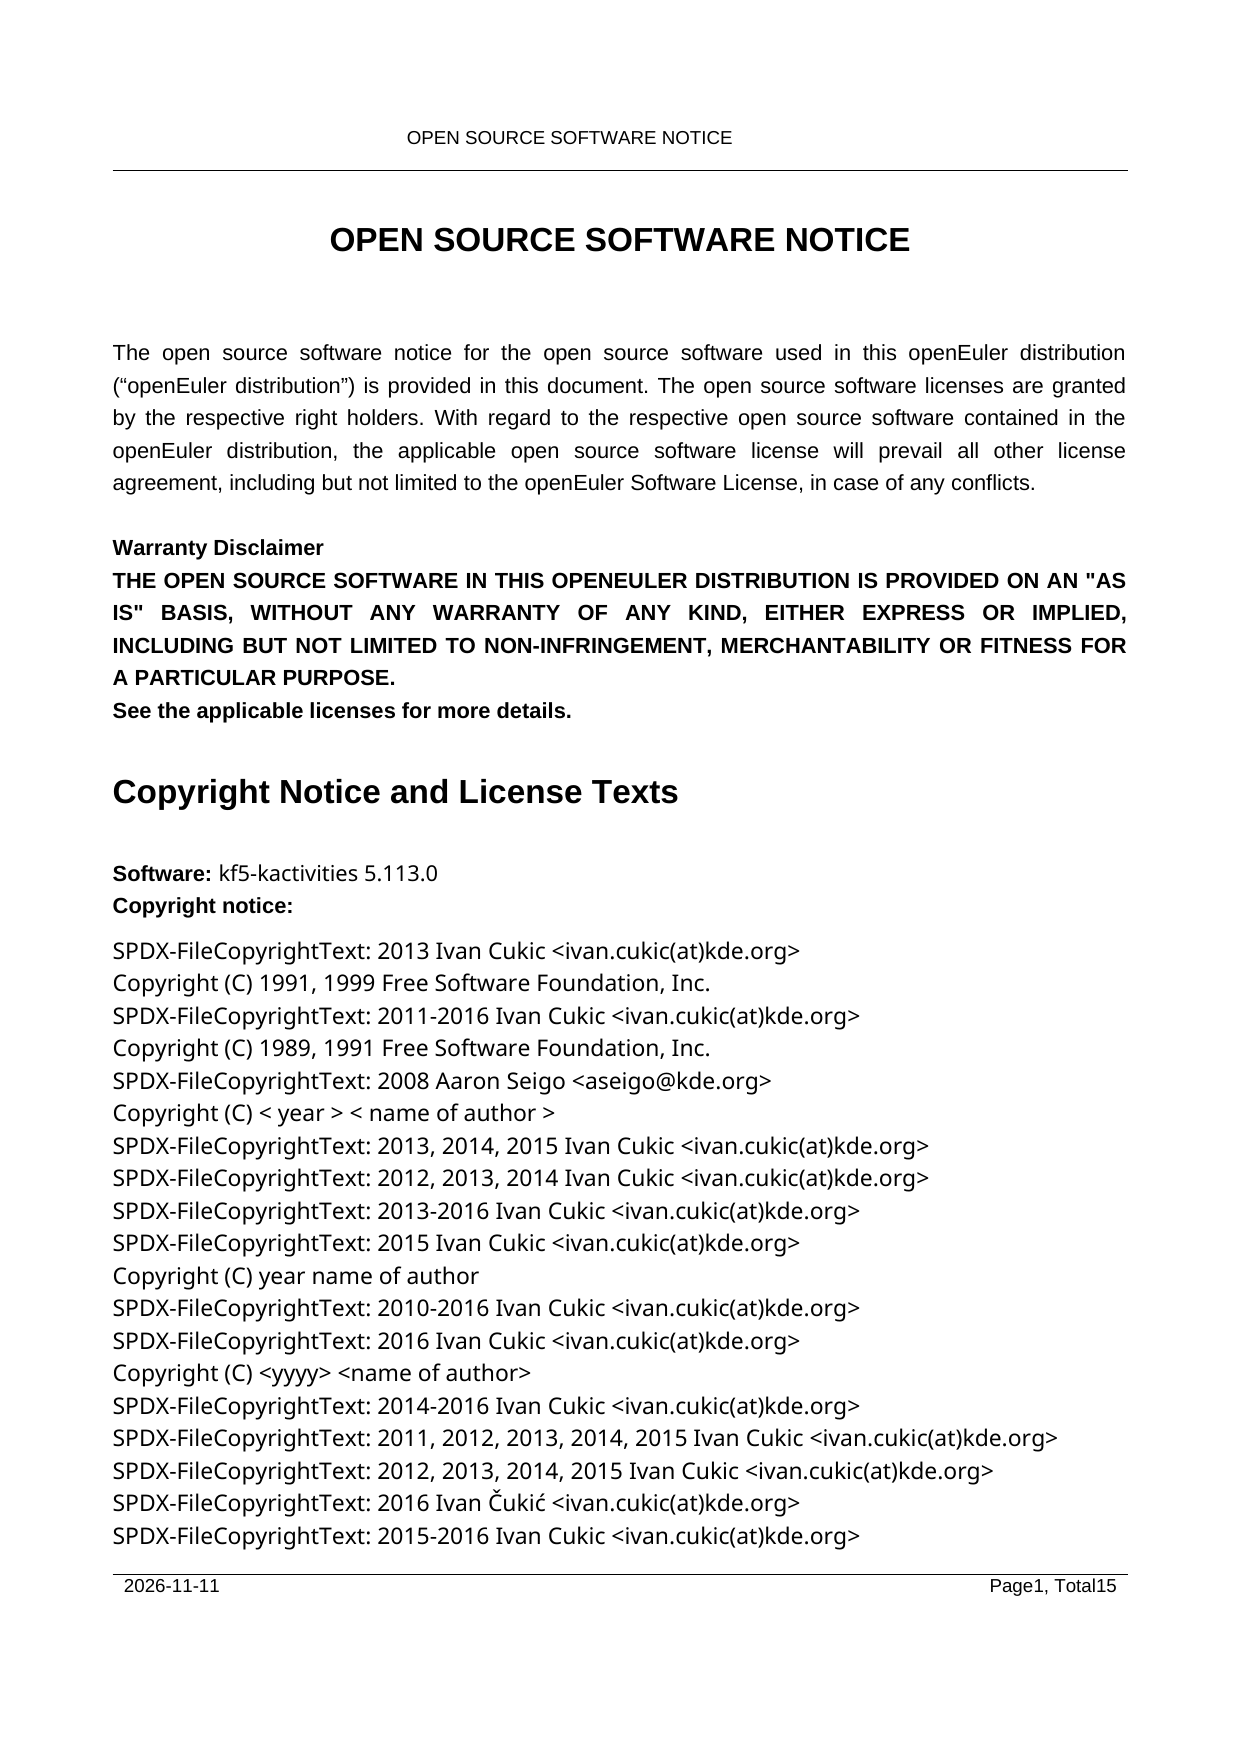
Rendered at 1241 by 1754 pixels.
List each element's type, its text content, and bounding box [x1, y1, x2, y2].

text Copyright Notice and License Texts [112, 759, 1128, 824]
text Warranty Disclaimer [112, 531, 1128, 564]
text OPEN SOURCE SOFTWARE NOTICE [112, 206, 1128, 271]
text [112, 934, 1128, 1551]
text THE OPEN SOURCE SOFTWARE IN THIS OPENEULER DISTRIBUTION IS PROVIDED ON AN "AS IS" BASIS, WITHOUT ANY WARRANTY OF ANY KIND, EITHER EXPRESS OR IMPLIED, INCLUDING BUT NOT LIMITED TO NON-INFRINGEMENT, MERCHANTABILITY OR FITNESS FOR A PARTICULAR PURPOSE. See the applicable licenses for more details. [112, 564, 1128, 726]
text Copyright notice: [112, 889, 1128, 921]
text The open source software notice for the open source software used in this openEuler distribution (“openEuler distribution”) is provided in this document. The open source software licenses are granted by the respective right holders. With regard to the respective open source software contained in the openEuler distribution, the applicable open source software license will prevail all other license agreement, including but not limited to the openEuler Software License, in case of any conflicts. [112, 336, 1128, 499]
title Software: kf5-kactivities 5.113.0 [112, 856, 1128, 889]
